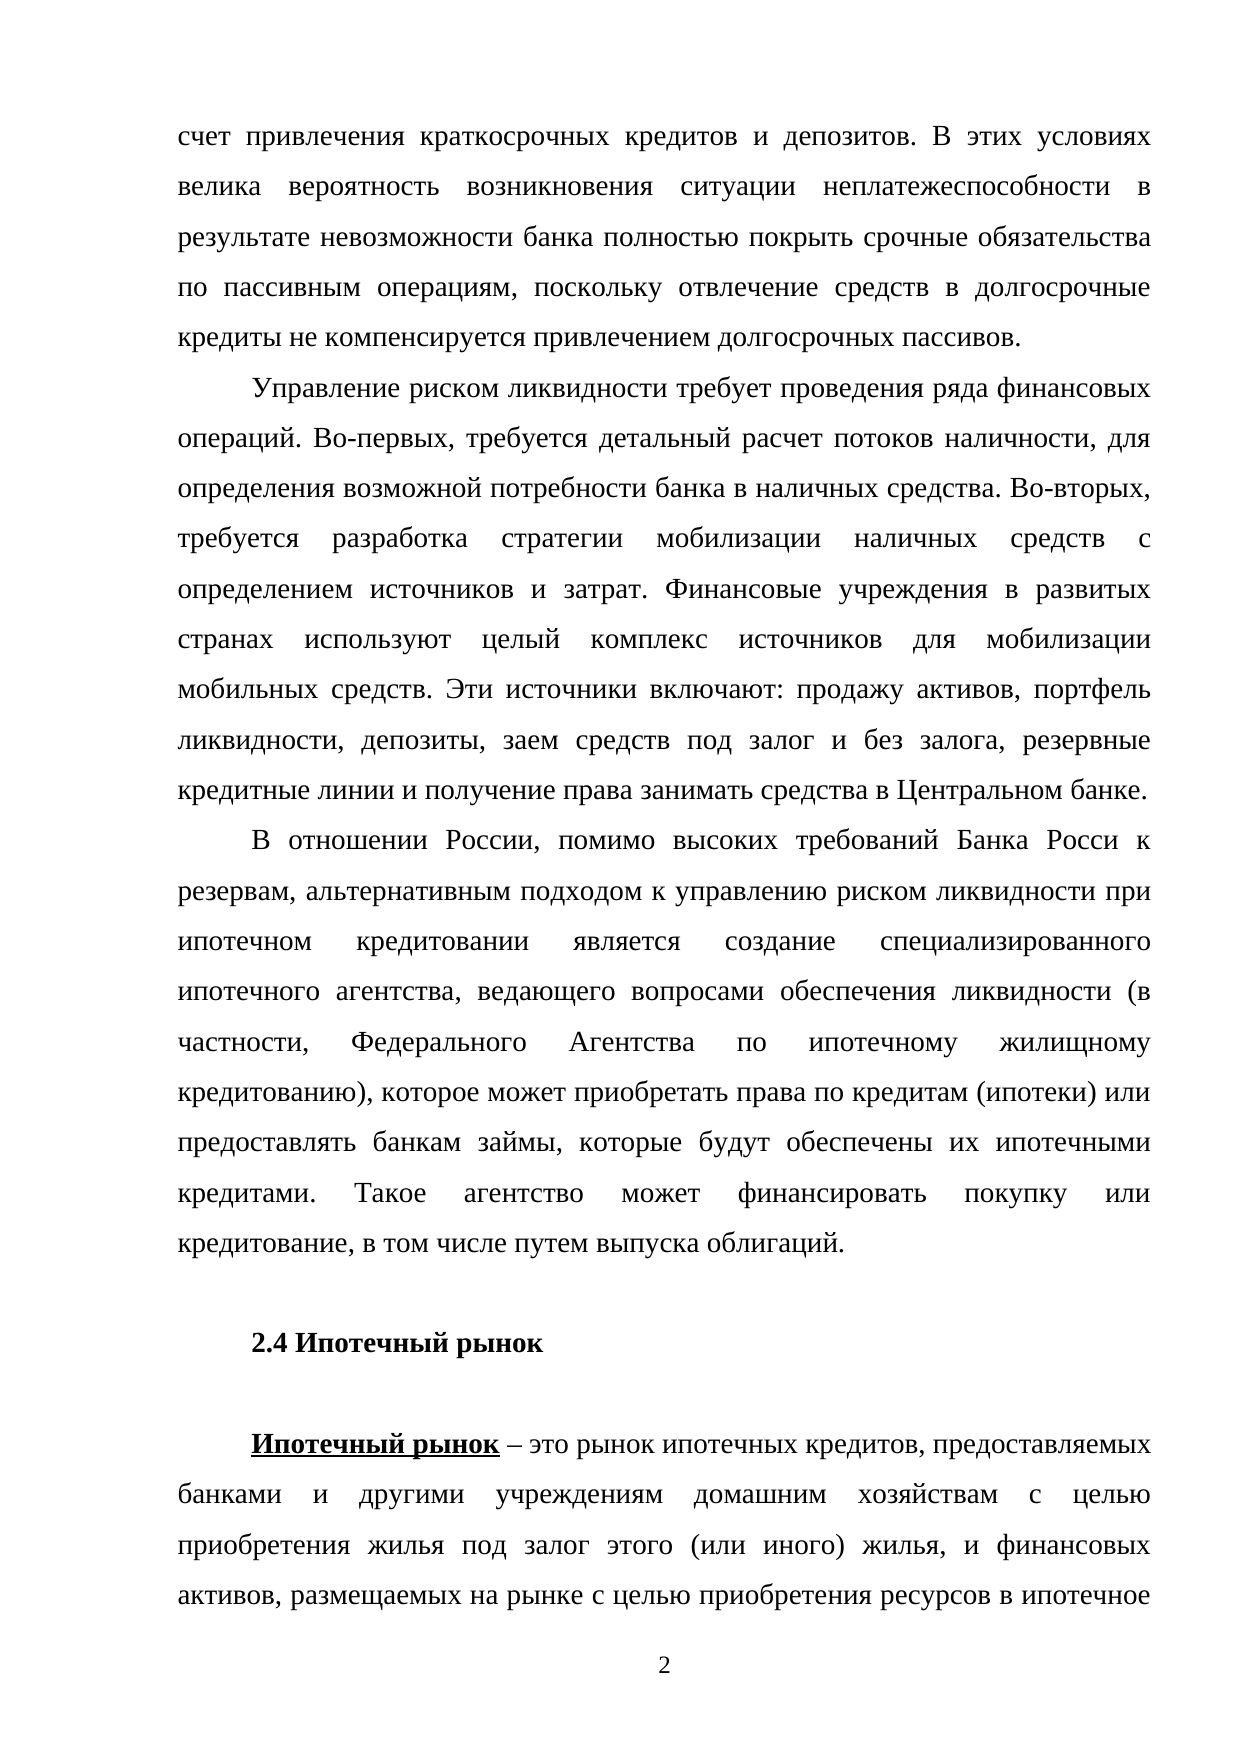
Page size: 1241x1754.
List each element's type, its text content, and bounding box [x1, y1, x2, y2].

text В отношении России, помимо высоких требований Банка Росси к резервам, альтернативным подходом к управлению риском ликвидности при ипотечном кредитовании является создание специализированного ипотечного агентства, ведающего вопросами обеспечения ликвидности (в частности, Федерального Агентства по ипотечному жилищному кредитованию), которое может приобретать права по кредитам (ипотеки) или предоставлять банкам займы, которые будут обеспечены их ипотечными кредитами. Такое агентство может финансировать покупку или кредитование, в том числе путем выпуска облигаций. [177, 822, 1152, 1258]
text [177, 1426, 1152, 1611]
text 2.4 Ипотечный рынок [177, 1326, 1152, 1359]
text Управление риском ликвидности требует проведения ряда финансовых операций. Во-первых, требуется детальный расчет потоков наличности, для определения возможной потребности банка в наличных средства. Во-вторых, требуется разработка стратегии мобилизации наличных средств с определением источников и затрат. Финансовые учреждения в развитых странах используют целый комплекс источников для мобилизации мобильных средств. Эти источники включают: продажу активов, портфель ликвидности, депозиты, заем средств под залог и без залога, резервные кредитные линии и получение права занимать средства в Центральном банке. [177, 370, 1152, 806]
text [177, 118, 1152, 353]
